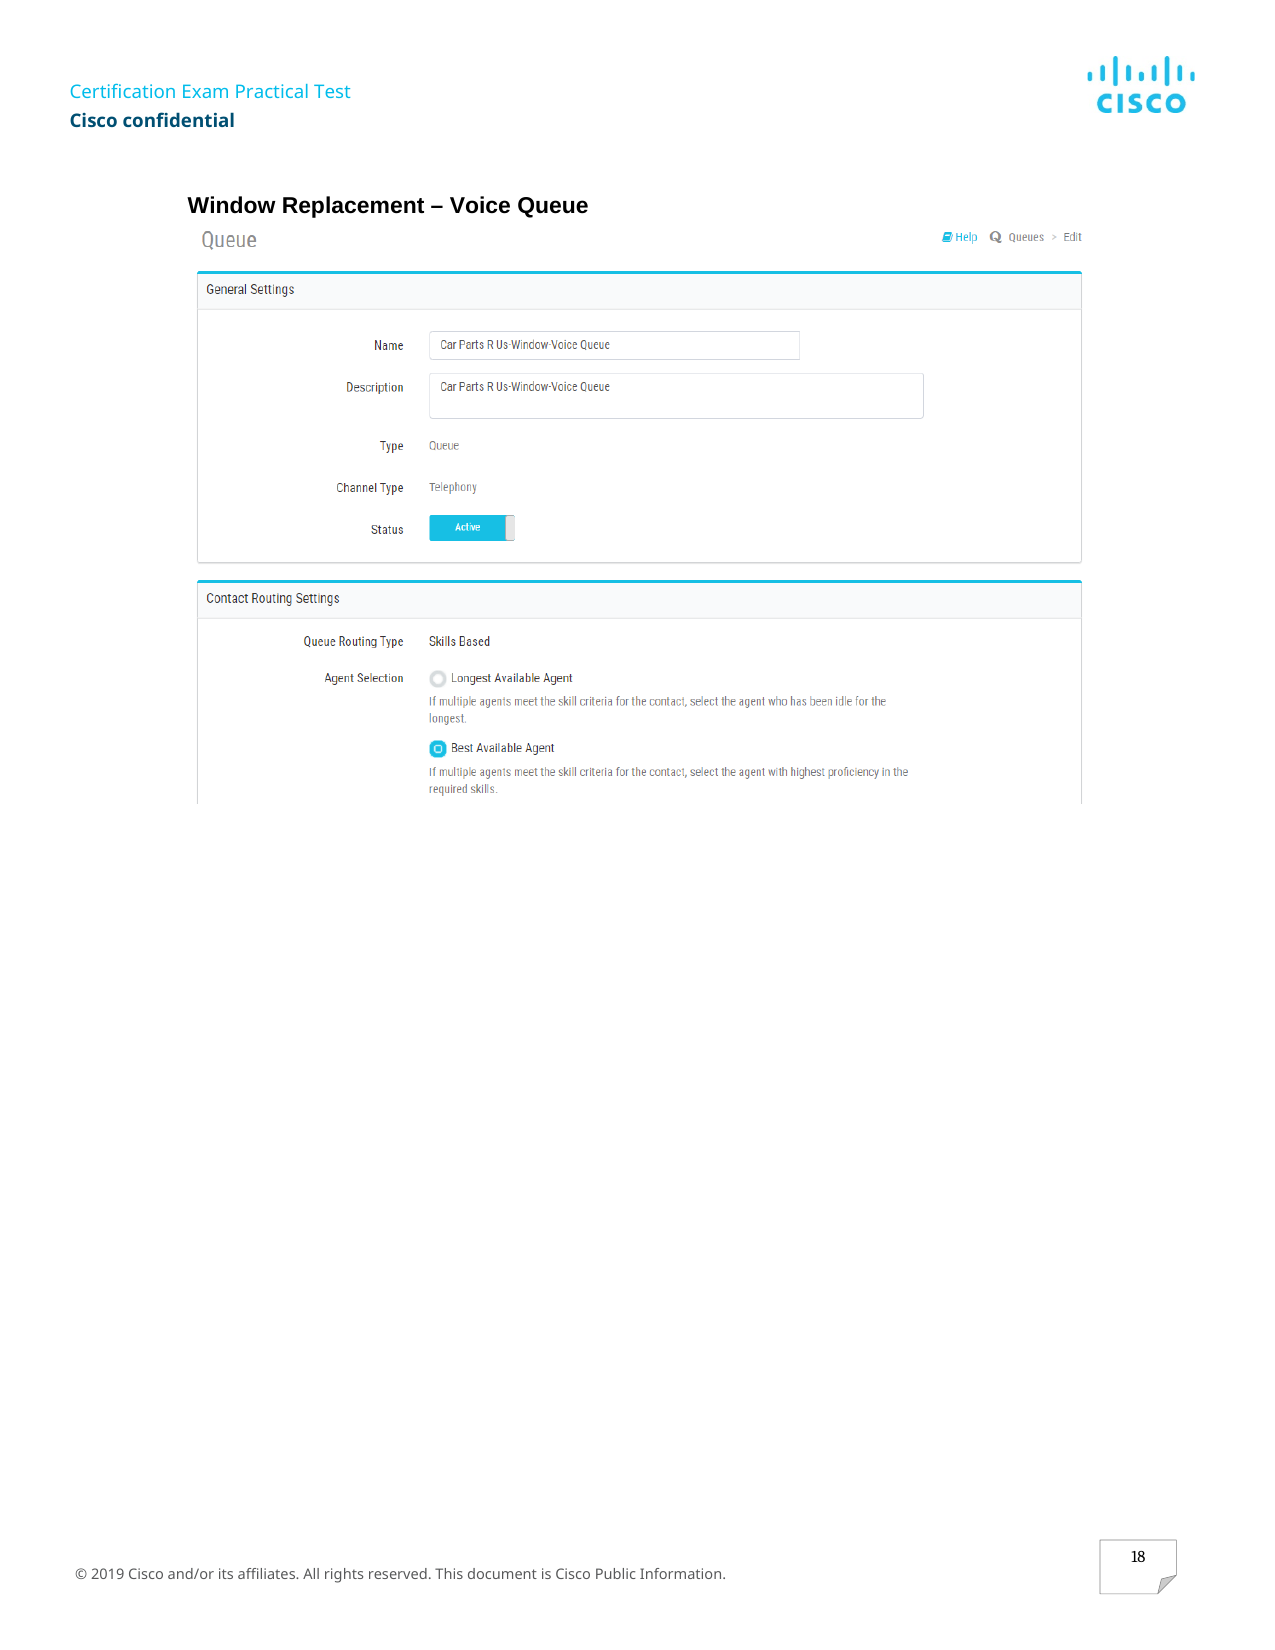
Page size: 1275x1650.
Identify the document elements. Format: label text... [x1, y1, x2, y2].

picture [1087, 56, 1195, 113]
text Window Replacement – Voice Queue [187, 192, 1087, 218]
picture [187, 218, 1088, 804]
